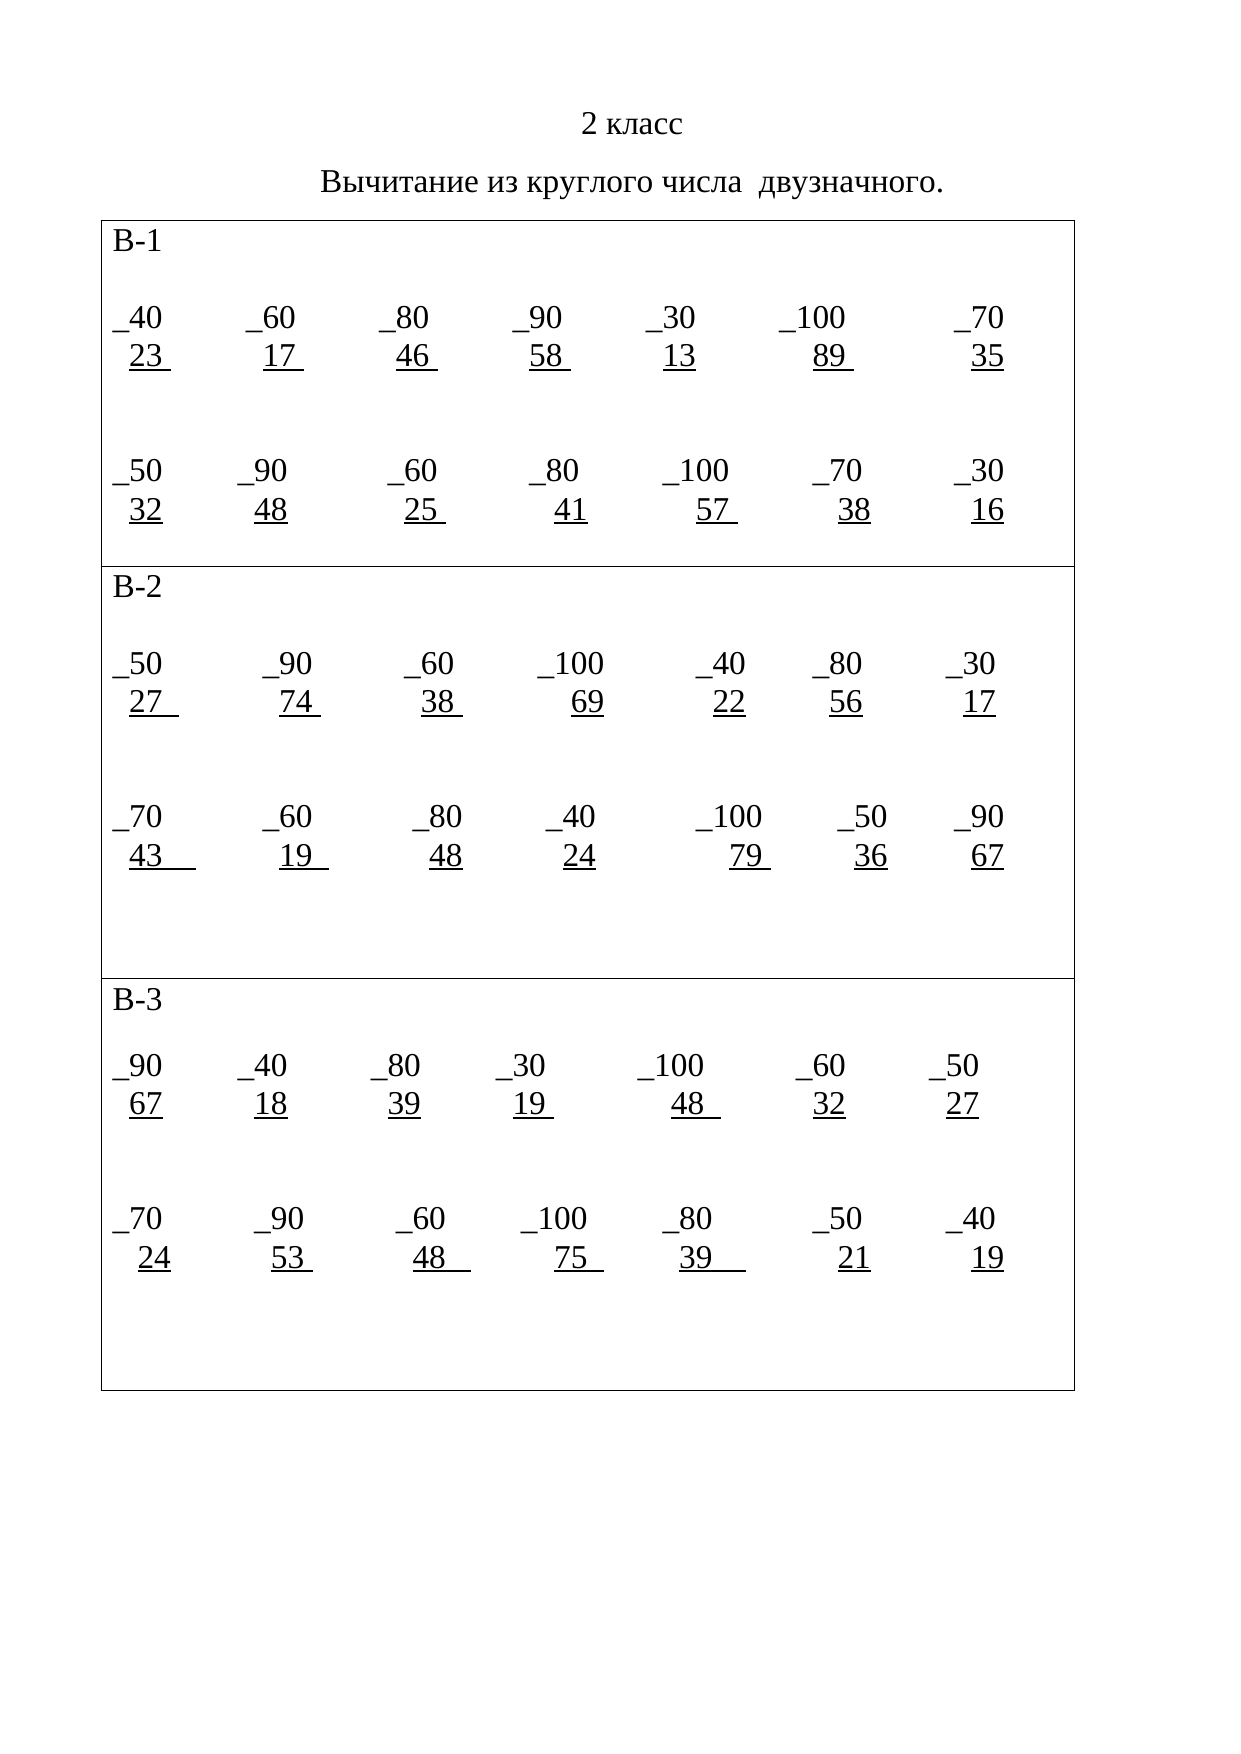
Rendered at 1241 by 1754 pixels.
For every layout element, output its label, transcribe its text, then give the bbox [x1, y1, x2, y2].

table_header В-1 _40 _60 _80 _90 _30 _100 _70 23 17 46 58 13 89 35 _50 _90 _60 _80 _100 _70 _30 32 48 25 41 57 38 16 [102, 221, 1074, 566]
table_cell В-3 _90 _40 _80 _30 _100 _60 _50 67 18 39 19 48 32 27 _70 _90 _60 _100 _80 _50 _40 24 53 48 75 39 21 19 [102, 979, 1074, 1390]
text 2 класс [112, 103, 1152, 142]
text Вычитание из круглого числа двузначного. [112, 161, 1152, 200]
table_cell В-2 _50 _90 _60 _100 _40 _80 _30 27 74 38 69 22 56 17 _70 _60 _80 _40 _100 _50 _90 43 19 48 24 79 36 67 [102, 567, 1074, 978]
